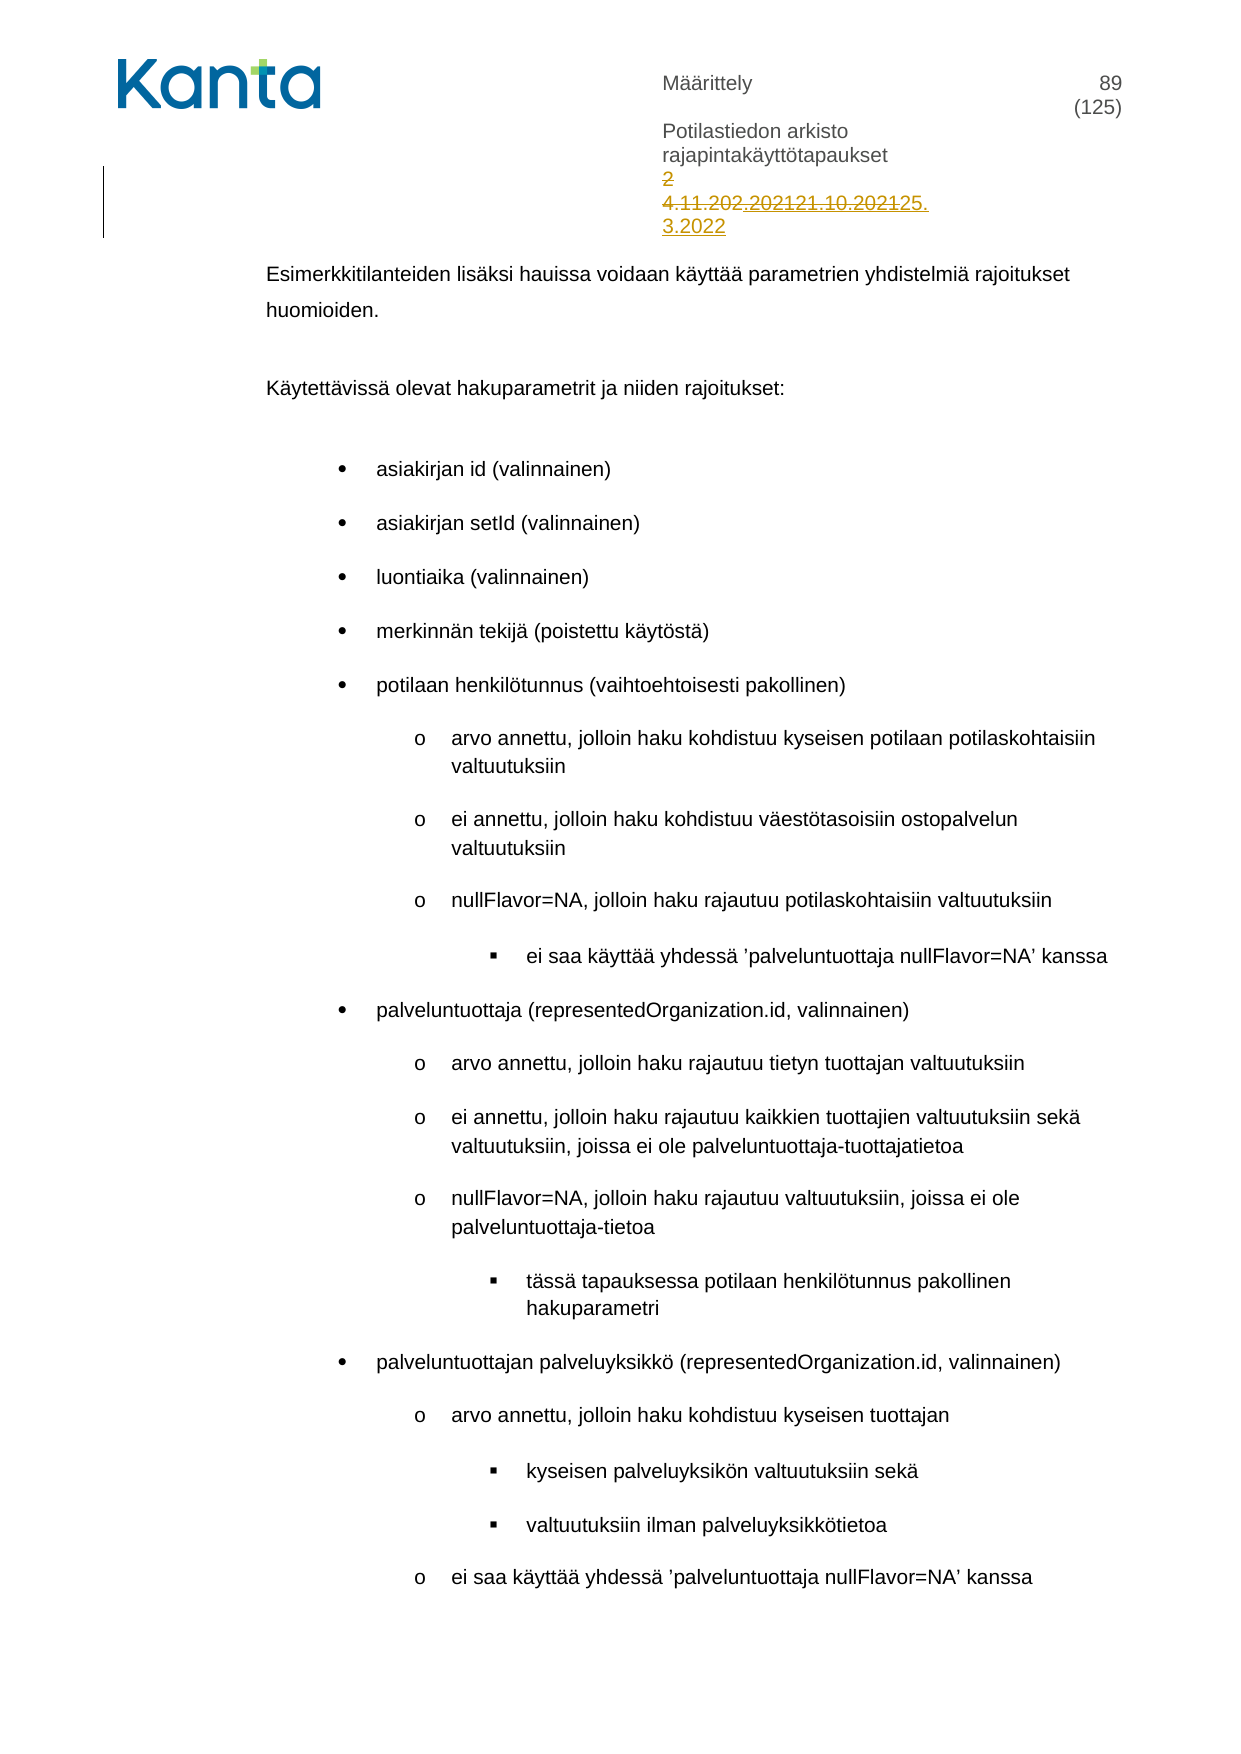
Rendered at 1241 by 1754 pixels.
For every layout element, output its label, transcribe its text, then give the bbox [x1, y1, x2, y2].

list arvo annettu, jolloin haku kohdistuu kyseisen tuottajan [414, 1401, 1122, 1428]
list nullFlavor=NA, jolloin haku rajautuu potilaskohtaisiin valtuutuksiin [414, 887, 1122, 914]
list ei annettu, jolloin haku rajautuu kaikkien tuottajien valtuutuksiin sekä valtuutuksiin, joissa ei ole palveluntuottaja-tuottajatietoa [414, 1103, 1122, 1157]
list valtuutuksiin ilman palveluyksikkötietoa [489, 1509, 1122, 1537]
list ei saa käyttää yhdessä ’palveluntuottaja nullFlavor=NA’ kanssa [489, 941, 1122, 968]
list ei saa käyttää yhdessä ’palveluntuottaja nullFlavor=NA’ kanssa [414, 1564, 1122, 1591]
list arvo annettu, jolloin haku rajautuu tietyn tuottajan valtuutuksiin [414, 1049, 1122, 1076]
list palveluntuottaja (representedOrganization.id, valinnainen) [339, 995, 1122, 1022]
picture [118, 59, 321, 109]
list ei annettu, jolloin haku kohdistuu väestötasoisiin ostopalvelun valtuutuksiin [414, 805, 1122, 859]
list luontiaika (valinnainen) [339, 562, 1122, 589]
list asiakirjan id (valinnainen) [339, 453, 1122, 480]
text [266, 262, 1122, 322]
list merkinnän tekijä (poistettu käytöstä) [339, 616, 1122, 643]
list kyseisen palveluyksikön valtuutuksiin sekä [489, 1455, 1122, 1482]
list asiakirjan setId (valinnainen) [339, 507, 1122, 534]
text Käytettävissä olevat hakuparametrit ja niiden rajoitukset: [266, 376, 1122, 400]
list tässä tapauksessa potilaan henkilötunnus pakollinen hakuparametri [489, 1266, 1122, 1320]
list nullFlavor=NA, jolloin haku rajautuu valtuutuksiin, joissa ei ole palveluntuottaja-tietoa [414, 1184, 1122, 1239]
list palveluntuottajan palveluyksikkö (representedOrganization.id, valinnainen) [339, 1347, 1122, 1374]
list potilaan henkilötunnus (vaihtoehtoisesti pakollinen) [339, 670, 1122, 697]
list arvo annettu, jolloin haku kohdistuu kyseisen potilaan potilaskohtaisiin valtuutuksiin [414, 724, 1122, 778]
